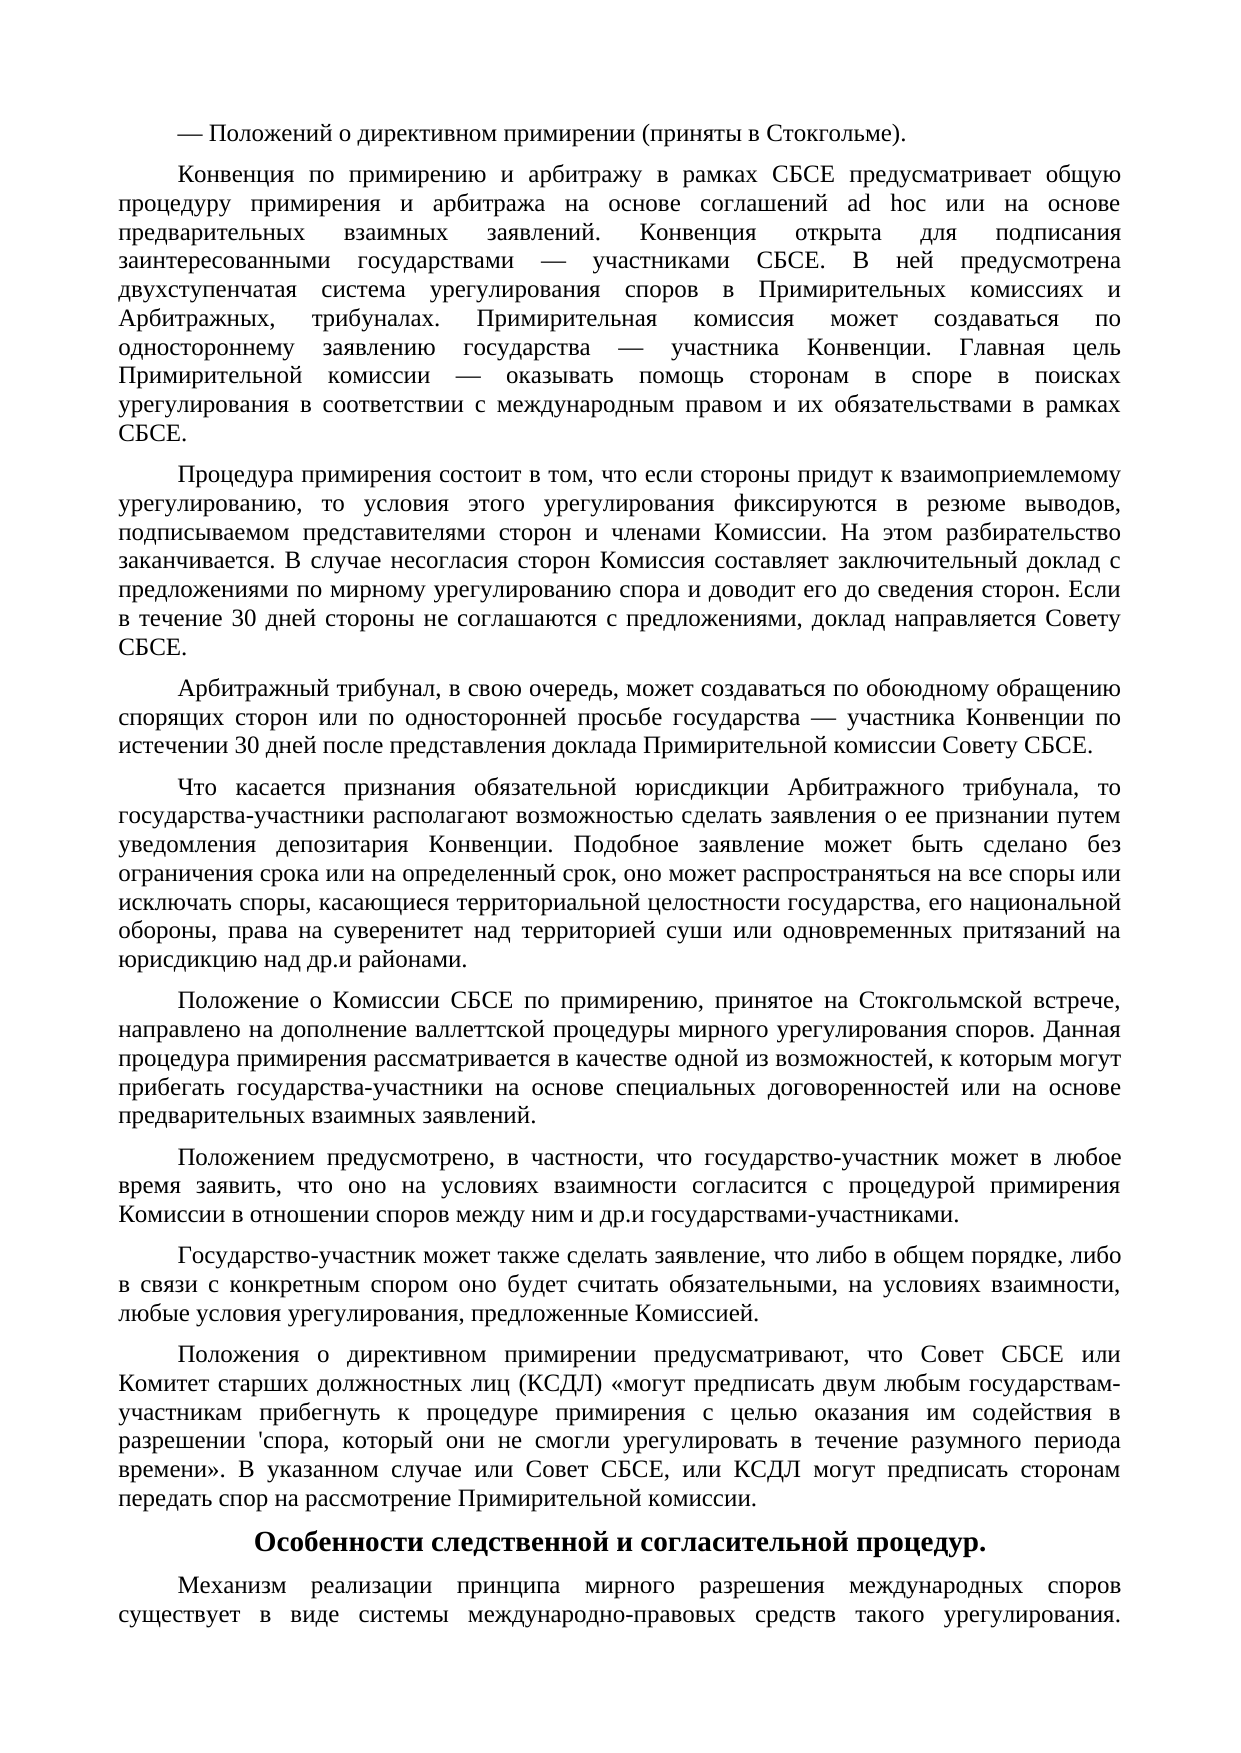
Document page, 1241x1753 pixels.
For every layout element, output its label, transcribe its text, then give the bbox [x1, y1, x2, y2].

text Арбитражный трибунал, в свою очередь, может создаваться по обоюдному обращению спорящих сторон или по односторонней просьбе государства — участника Конвенции по истечении 30 дней после представления доклада Примирительной комиссии Совету СБСЕ. [118, 673, 1122, 759]
text Особенности следственной и согласительной процедур. [118, 1524, 1122, 1558]
text Положения о директивном примирении предусматривают, что Совет СБСЕ или Комитет старших должностных лиц (КСДЛ) «могут предписать двум любым государствам-участникам прибегнуть к процедуре примирения с целью оказания им содействия в разрешении 'спора, который они не смогли урегулировать в течение разумного периода времени». В указанном случае или Совет СБСЕ, или КСДЛ могут предписать сторонам передать спор на рассмотрение Примирительной комиссии. [118, 1339, 1122, 1512]
text Государство-участник может также сделать заявление, что либо в общем порядке, либо в связи с конкретным спором оно будет считать обязательными, на условиях взаимности, любые условия урегулирования, предложенные Комиссией. [118, 1241, 1122, 1327]
text Конвенция по примирению и арбитражу в рамках СБСЕ предусматривает общую процедуру примирения и арбитража на основе соглашений ad hoc или на основе предварительных взаимных заявлений. Конвенция открыта для подписания заинтересованными государствами — участниками СБСЕ. В ней предусмотрена двухступенчатая система урегулирования споров в Примирительных комиссиях и Арбитражных, трибуналах. Примирительная комиссия может создаваться по одностороннему заявлению государства — участника Конвенции. Главная цель Примирительной комиссии — оказывать помощь сторонам в споре в поисках урегулирования в соответствии с международным правом и их обязательствами в рамках СБСЕ. [118, 159, 1122, 447]
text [118, 1570, 1122, 1628]
text Положением предусмотрено, в частности, что государство-участник может в любое время заявить, что оно на условиях взаимности согласится с процедурой примирения Комиссии в отношении споров между ним и др.и государствами-участниками. [118, 1142, 1122, 1228]
text Процедура примирения состоит в том, что если стороны придут к взаимоприемлемому урегулированию, то условия этого урегулирования фиксируются в резюме выводов, подписываемом представителями сторон и членами Комиссии. На этом разбирательство заканчивается. В случае несогласия сторон Комиссия составляет заключительный доклад с предложениями по мирному урегулированию спора и доводит его до сведения сторон. Если в течение 30 дней стороны не соглашаются с предложениями, доклад направляется Совету СБСЕ. [118, 459, 1122, 661]
text — Положений о директивном примирении (приняты в Стокгольме). [118, 118, 1122, 147]
text Что касается признания обязательной юрисдикции Арбитражного трибунала, то государства-участники располагают возможностью сделать заявления о ее признании путем уведомления депозитария Конвенции. Подобное заявление может быть сделано без ограничения срока или на определенный срок, оно может распространяться на все споры или исключать споры, касающиеся территориальной целостности государства, его национальной обороны, права на суверенитет над территорией суши или одновременных притязаний на юрисдикцию над др.и районами. [118, 772, 1122, 973]
text Положение о Комиссии СБСЕ по примирению, принятое на Стокгольмской встрече, направлено на дополнение валлеттской процедуры мирного урегулирования споров. Данная процедура примирения рассматривается в качестве одной из возможностей, к которым могут прибегать государства-участники на основе специальных договоренностей или на основе предварительных взаимных заявлений. [118, 986, 1122, 1129]
